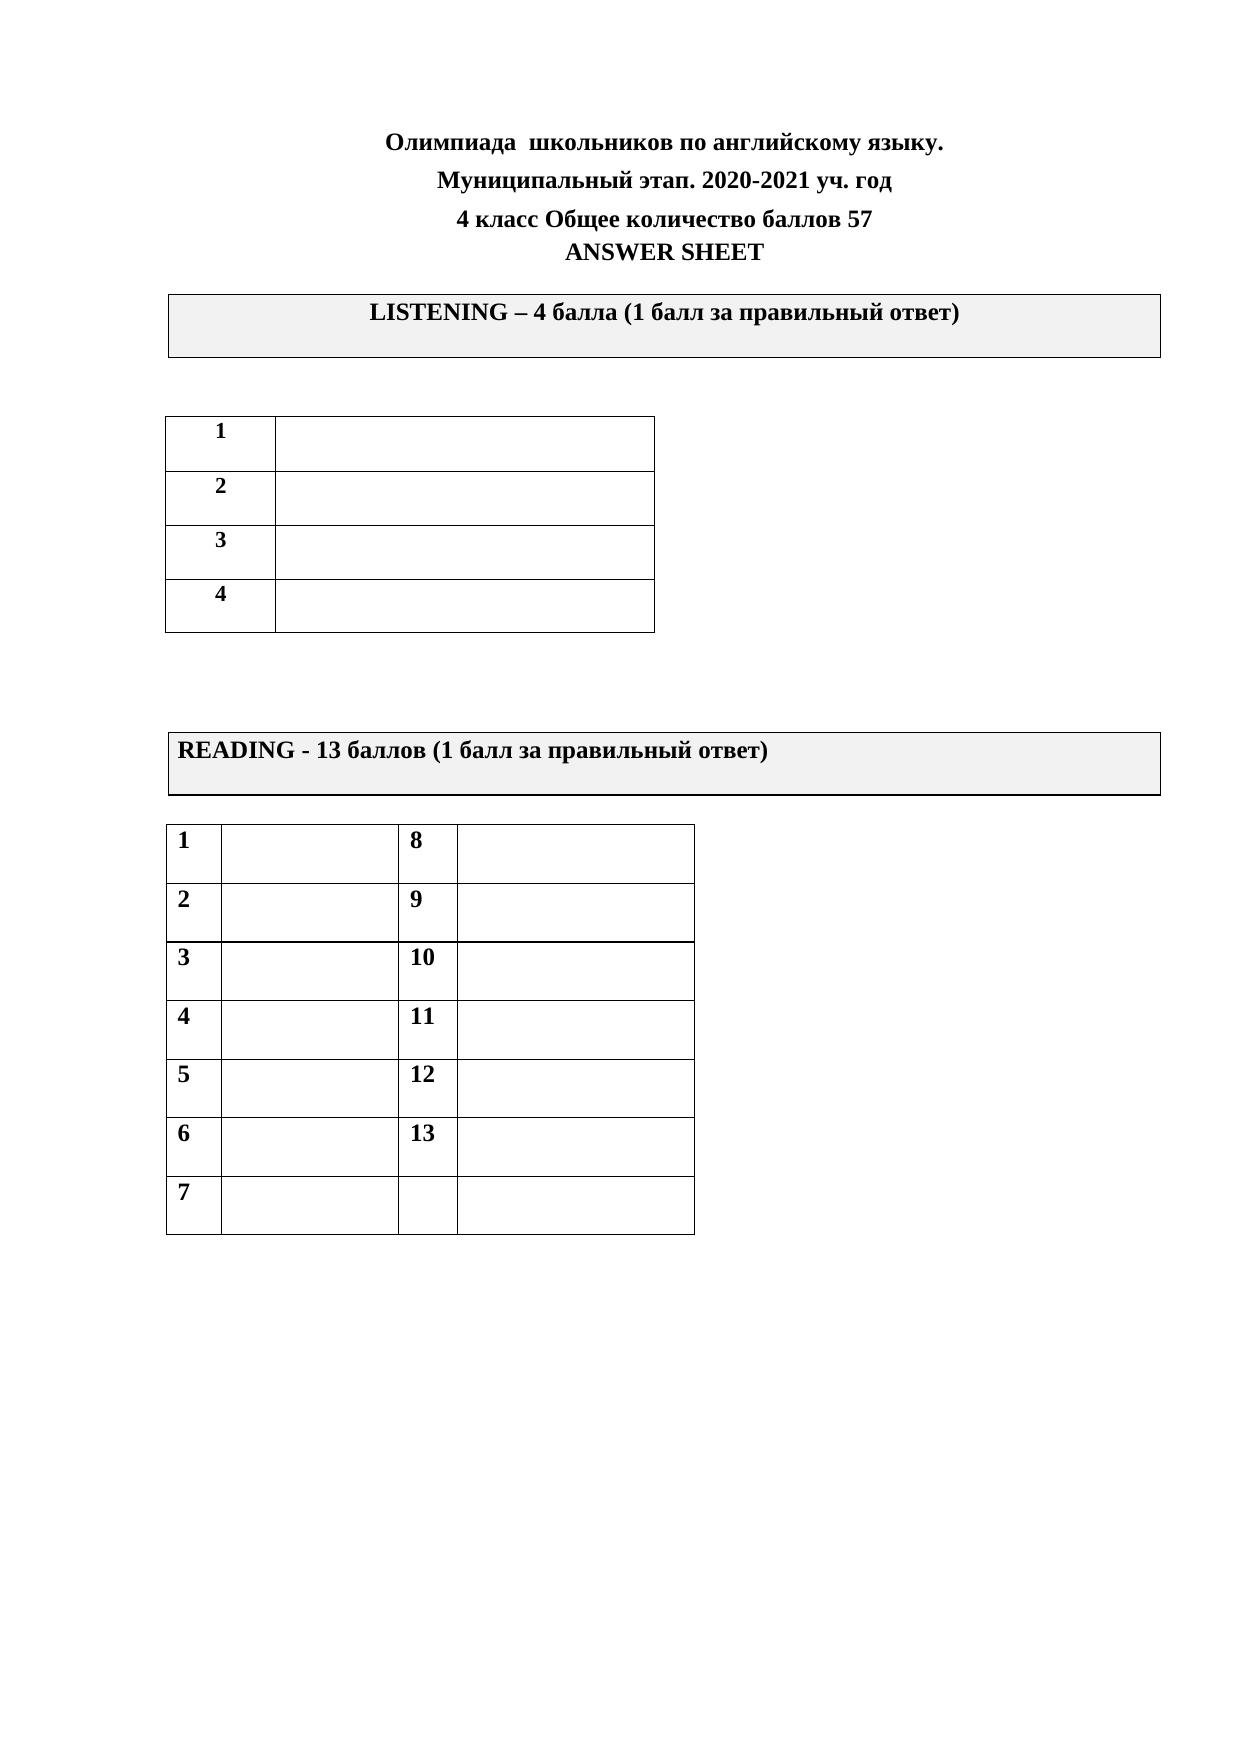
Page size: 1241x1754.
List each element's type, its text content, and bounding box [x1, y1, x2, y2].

text Олимпиада школьников по английскому языку. [177, 127, 1152, 156]
table_cell 2 [167, 884, 221, 941]
table_cell [222, 943, 398, 1000]
table_cell 13 [399, 1118, 457, 1176]
table_cell 2 [166, 472, 275, 525]
table_cell 11 [399, 1001, 457, 1058]
table_header [458, 825, 694, 883]
table_cell [458, 943, 694, 1000]
table_cell [276, 526, 654, 578]
table_cell [222, 1001, 398, 1058]
table_cell [222, 1060, 398, 1117]
table_cell 6 [167, 1118, 221, 1176]
table_cell [399, 1177, 457, 1234]
table_cell [222, 1118, 398, 1176]
table_cell 12 [399, 1060, 457, 1117]
table_cell [276, 580, 654, 632]
table_cell [222, 884, 398, 941]
table_cell 3 [166, 526, 275, 578]
table_cell [222, 1177, 398, 1234]
table_cell 10 [399, 943, 457, 1000]
table_cell [458, 884, 694, 941]
table_header 1 [167, 825, 221, 883]
table_cell [458, 1060, 694, 1117]
table_cell 4 [166, 580, 275, 632]
table_cell [458, 1001, 694, 1058]
table_cell 9 [399, 884, 457, 941]
table_cell 4 [167, 1001, 221, 1058]
table_cell 7 [167, 1177, 221, 1234]
table_cell [276, 472, 654, 525]
text 4 класс Общее количество баллов 57 [177, 204, 1152, 232]
table_header 8 [399, 825, 457, 883]
table_cell 5 [167, 1060, 221, 1117]
table_cell [458, 1177, 694, 1234]
table_cell [458, 1118, 694, 1176]
table_header 1 [166, 417, 275, 471]
text READING - 13 баллов (1 балл за правильный ответ) [169, 733, 1160, 761]
table_header [276, 417, 654, 471]
text LISTENING – 4 балла (1 балл за правильный ответ) [169, 295, 1160, 323]
table_header [222, 825, 398, 883]
text Муниципальный этап. 2020-2021 уч. год [177, 166, 1152, 194]
text ANSWER SHEET [177, 237, 1152, 266]
table_cell 3 [167, 943, 221, 1000]
